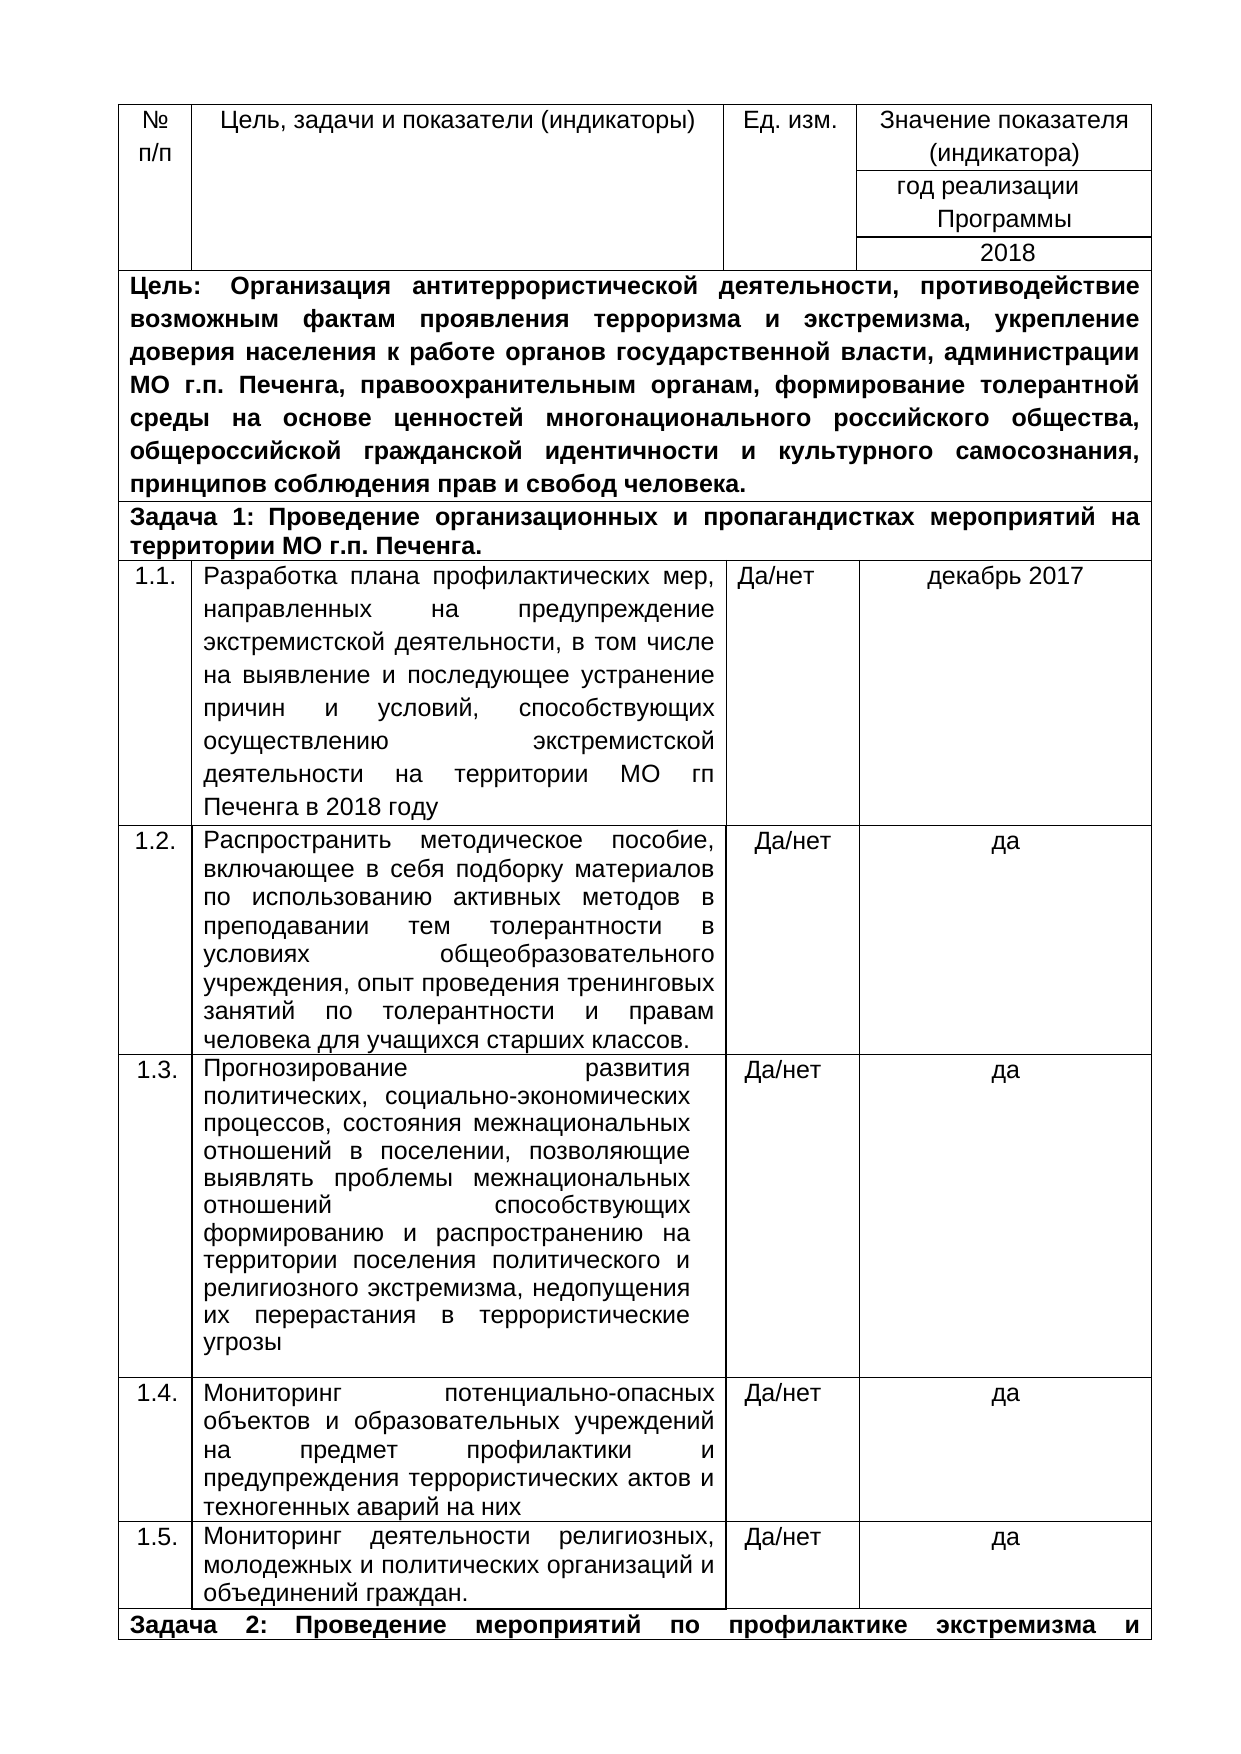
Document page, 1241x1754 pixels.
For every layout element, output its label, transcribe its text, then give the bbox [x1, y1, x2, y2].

table_cell да [860, 1055, 1151, 1377]
table_cell 1.2. [119, 826, 191, 1054]
table_cell да [860, 1522, 1151, 1608]
table_cell Да/нет [727, 1522, 859, 1608]
table_header Ед. изм. [724, 105, 856, 270]
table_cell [119, 1609, 1151, 1638]
table_cell декабрь 2017 [860, 561, 1151, 824]
table_header Цель, задачи и показатели (индикаторы) [192, 105, 723, 270]
table_cell 1.1. [119, 561, 191, 824]
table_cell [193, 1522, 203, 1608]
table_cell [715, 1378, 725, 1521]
table_cell Да/нет [727, 1055, 859, 1377]
table_header Значение показателя (индикатора) [857, 105, 1151, 170]
table_header № п/п [119, 105, 191, 270]
table_cell Задача 1: Проведение организационных и пропагандистках мероприятий на территории МО г.п. Печенга. [119, 502, 1151, 560]
table_cell да [860, 826, 1151, 1054]
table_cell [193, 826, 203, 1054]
table_cell Да/нет [727, 826, 859, 1054]
table_cell Прогнозирование развития политических, социально-экономических процессов, состояния межнациональных отношений в поселении, позволяющие выявлять проблемы межнациональных отношений способствующих формированию и распространению на территории поселения политического и религиозного экстремизма, недопущения их перерастания в террористические угрозы [193, 1055, 725, 1377]
table_cell 1.4. [119, 1378, 191, 1521]
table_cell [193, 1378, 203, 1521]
table_cell да [860, 1378, 1151, 1521]
table_cell 1.5. [119, 1522, 191, 1608]
table_cell 1.3. [119, 1055, 191, 1377]
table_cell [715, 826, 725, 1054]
table_cell Разработка плана профилактических мер, направленных на предупреждение экстремистской деятельности, в том числе на выявление и последующее устранение причин и условий, способствующих осуществлению экстремистской деятельности на территории МО гп Печенга в 2018 году [192, 561, 726, 824]
table_cell 2018 [857, 238, 1151, 270]
table_cell Да/нет [727, 561, 859, 824]
table_cell Да/нет [727, 1378, 859, 1521]
table_cell Цель: Организация антитеррористической деятельности, противодействие возможным фактам проявления терроризма и экстремизма, укрепление доверия населения к работе органов государственной власти, администрации МО г.п. Печенга, правоохранительным органам, формирование толерантной среды на основе ценностей многонационального российского общества, общероссийской гражданской идентичности и культурного самосознания, принципов соблюдения прав и свобод человека. [119, 271, 1151, 501]
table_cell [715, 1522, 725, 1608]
table_cell год реализации Программы [857, 171, 1151, 236]
